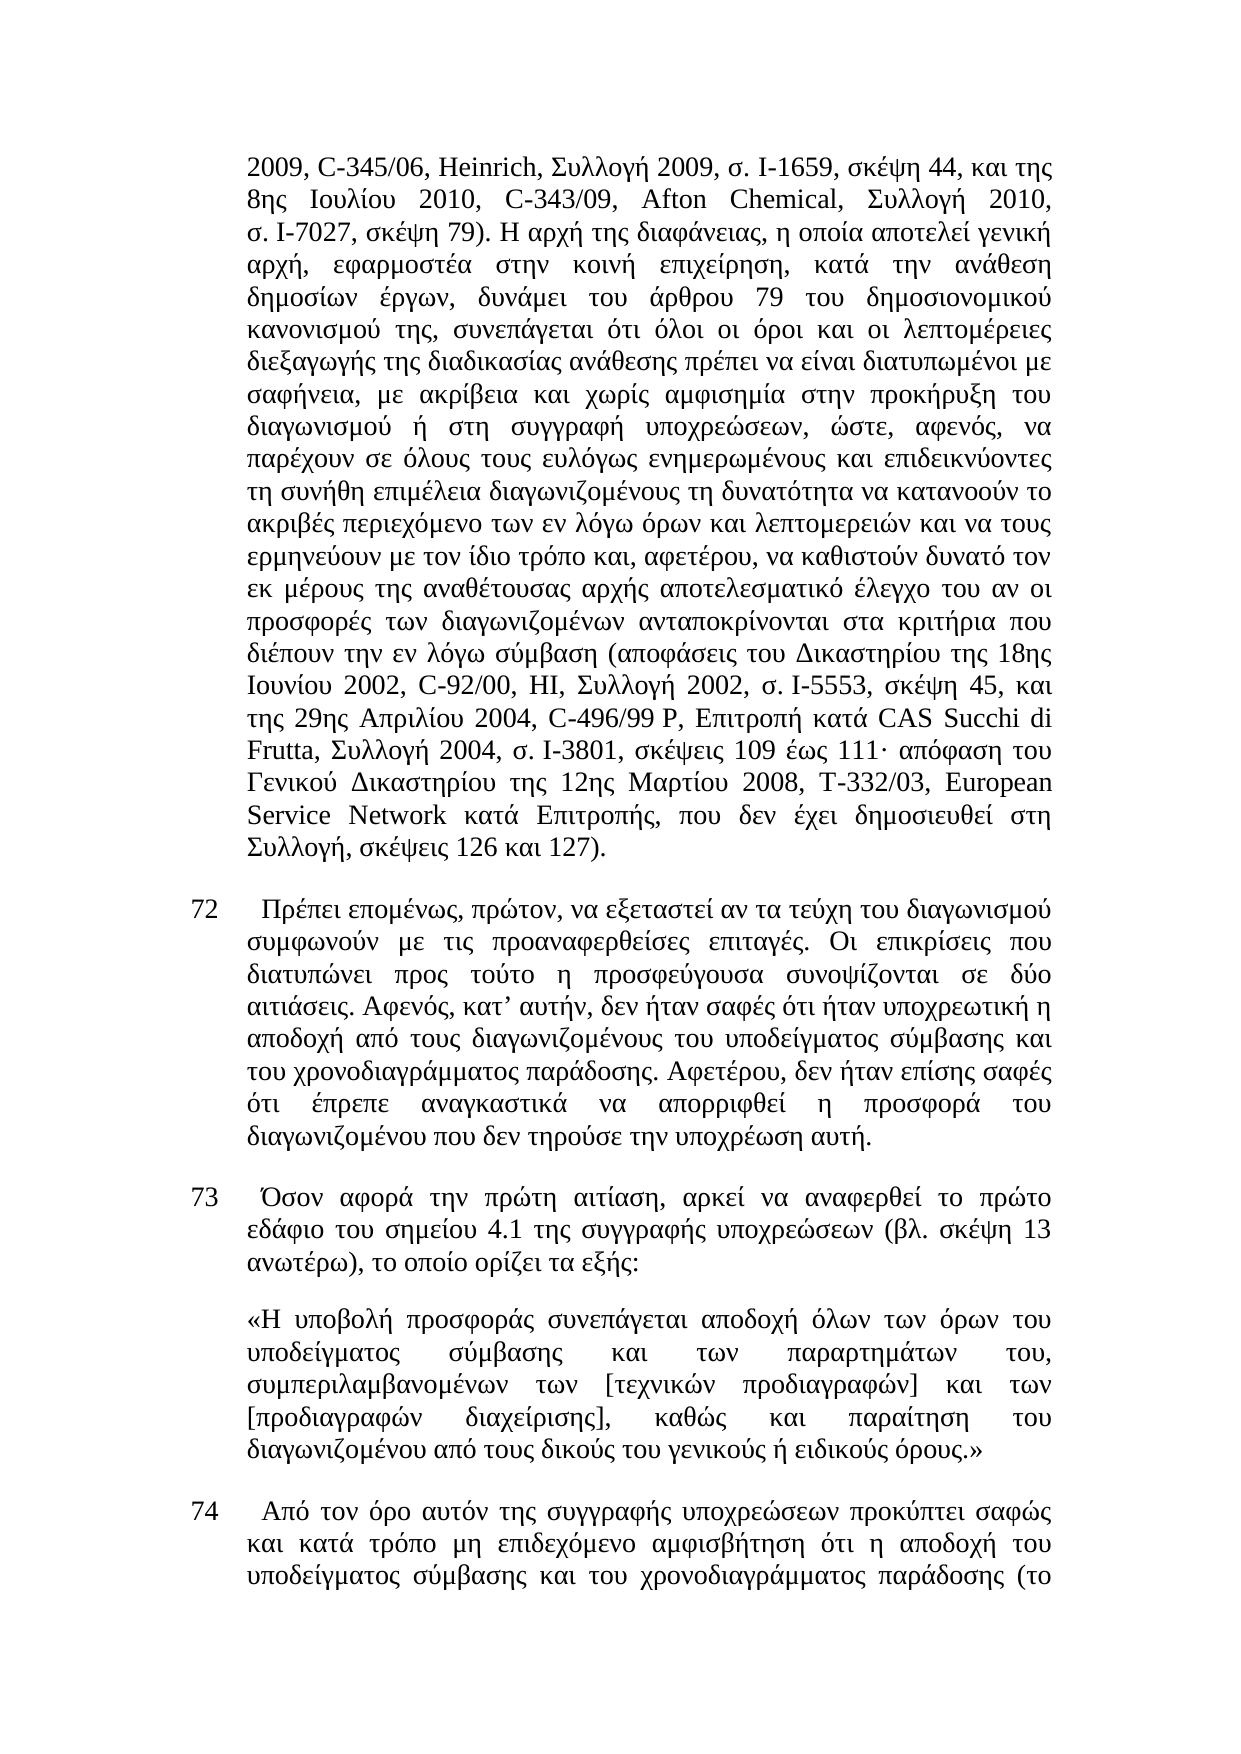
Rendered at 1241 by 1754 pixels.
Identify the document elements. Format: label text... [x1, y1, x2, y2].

text 72 Πρέπει επομένως, πρώτον, να εξεταστεί αν τα τεύχη του διαγωνισμού συμφωνούν με τις προαναφερθείσες επιταγές. Οι επικρίσεις που διατυπώνει προς τούτο η προσφεύγουσα συνοψίζονται σε δύο αιτιάσεις. Αφενός, κατ’ αυτήν, δεν ήταν σαφές ότι ήταν υποχρεωτική η αποδοχή από τους διαγωνιζομένους του υποδείγματος σύμβασης και του χρονοδιαγράμματος παράδοσης. Αφετέρου, δεν ήταν επίσης σαφές ότι έπρεπε αναγκαστικά να απορριφθεί η προσφορά του διαγωνιζομένου που δεν τηρούσε την υποχρέωση αυτή. [190, 892, 1053, 1151]
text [190, 1493, 1053, 1591]
text «Η υποβολή προσφοράς συνεπάγεται αποδοχή όλων των όρων του υποδείγματος σύμβασης και των παραρτημάτων του, συμπεριλαμβανομένων των [τεχνικών προδιαγραφών] και των [προδιαγραφών διαχείρισης], καθώς και παραίτηση του διαγωνιζομένου από τους δικούς του γενικούς ή ειδικούς όρους.» [247, 1302, 1053, 1464]
text 73 Όσον αφορά την πρώτη αιτίαση, αρκεί να αναφερθεί το πρώτο εδάφιο του σημείου 4.1 της συγγραφής υποχρεώσεων (βλ. σκέψη 13 ανωτέρω), το οποίο ορίζει τα εξής: [190, 1180, 1053, 1277]
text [190, 150, 1053, 863]
